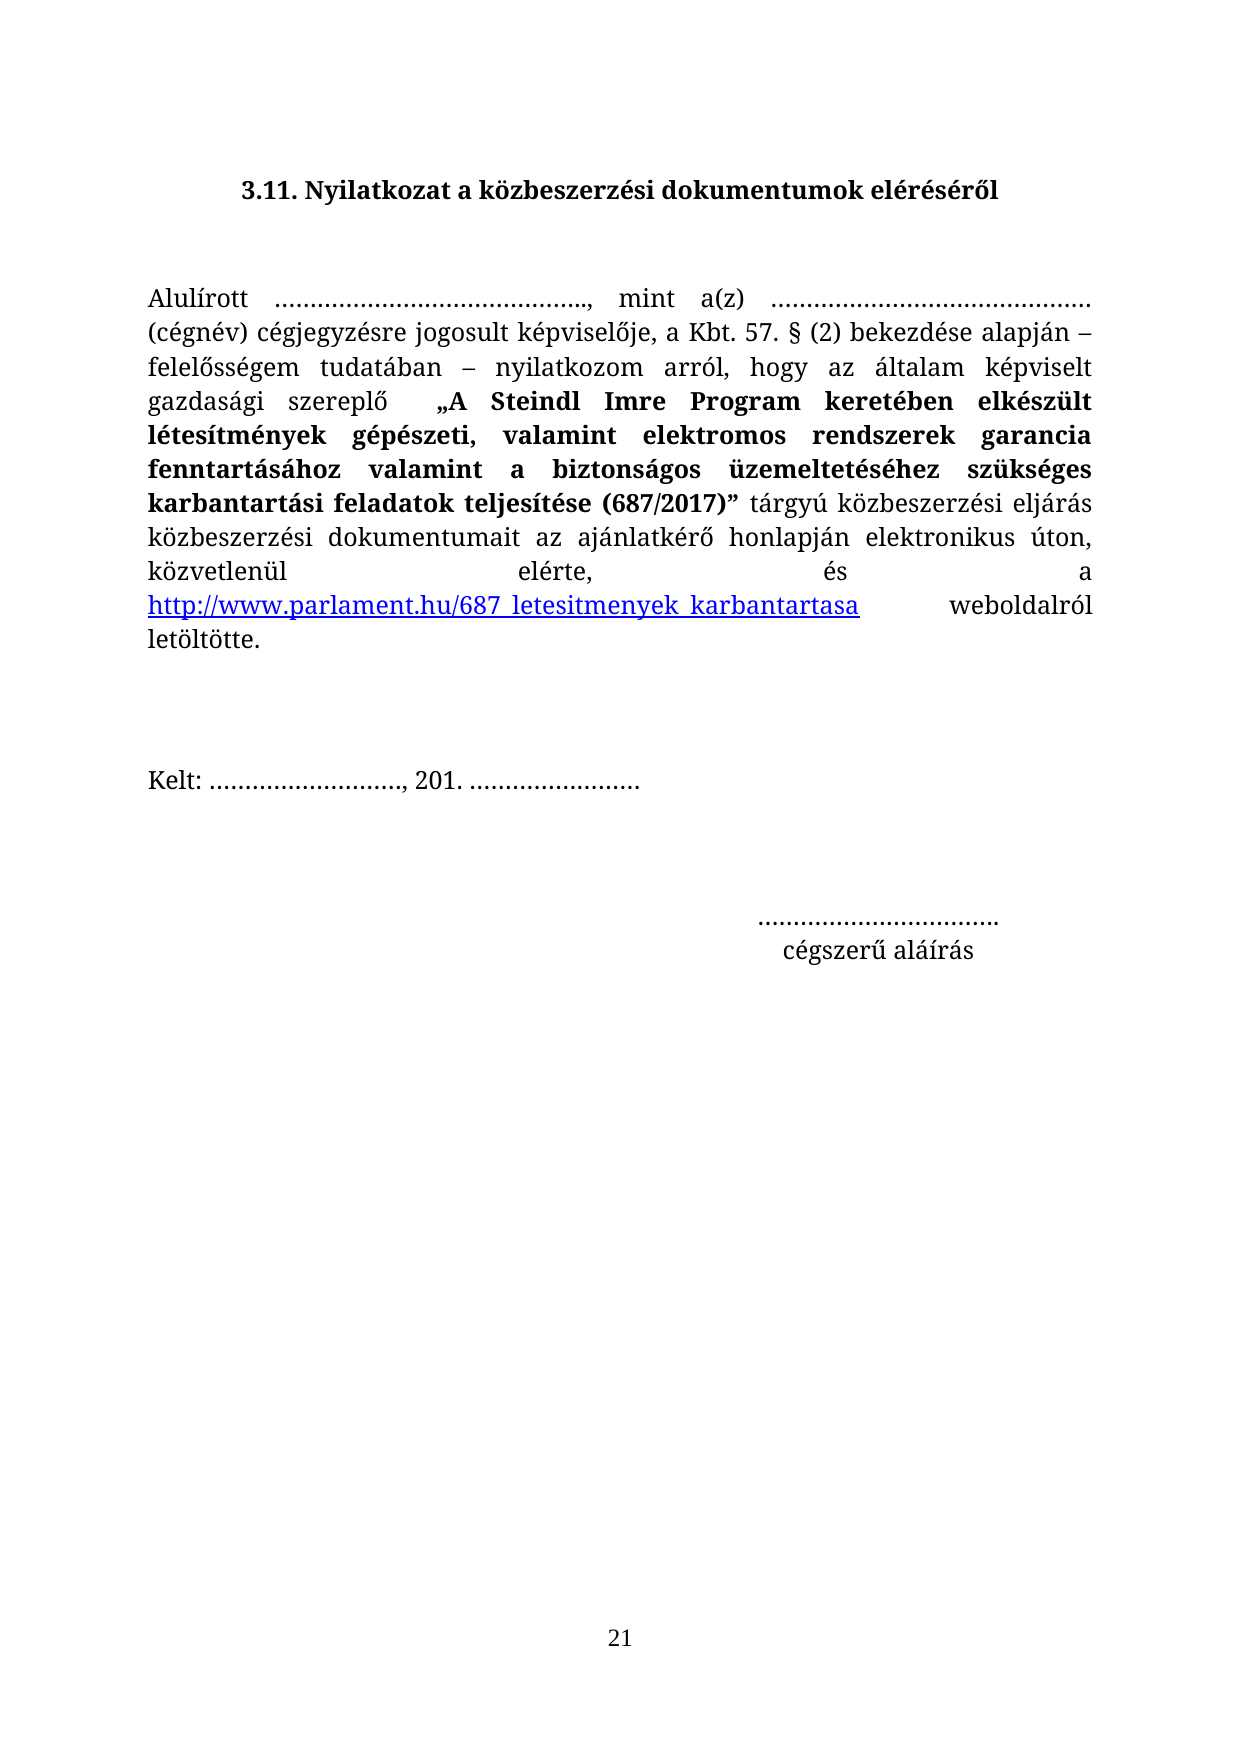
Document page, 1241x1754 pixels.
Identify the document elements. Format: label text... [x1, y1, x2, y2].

text ……………………………. [664, 899, 1093, 933]
text 3.11. Nyilatkozat a közbeszerzési dokumentumok eléréséről [148, 173, 1093, 207]
text Alulírott …………………………………….., mint a(z) ……………………………………… (cégnév) cégjegyzésre jogosult képviselője, a Kbt. 57. § (2) bekezdése alapján – felelősségem tudatában – nyilatkozom arról, hogy az általam képviselt gazdasági szereplő „A Steindl Imre Program keretében elkészült létesítmények gépészeti, valamint elektromos rendszerek garancia fenntartásához valamint a biztonságos üzemeltetéséhez szükséges karbantartási feladatok teljesítése (687/2017)” tárgyú közbeszerzési eljárás közbeszerzési dokumentumait az ajánlatkérő honlapján elektronikus úton, közvetlenül elérte, és a http://www.parlament.hu/687_letesitmenyek_karbantartasa weboldalról letöltötte. [148, 281, 1093, 656]
text cégszerű aláírás [664, 933, 1093, 967]
text Kelt: ………………………, 201. …………………… [148, 763, 1093, 797]
